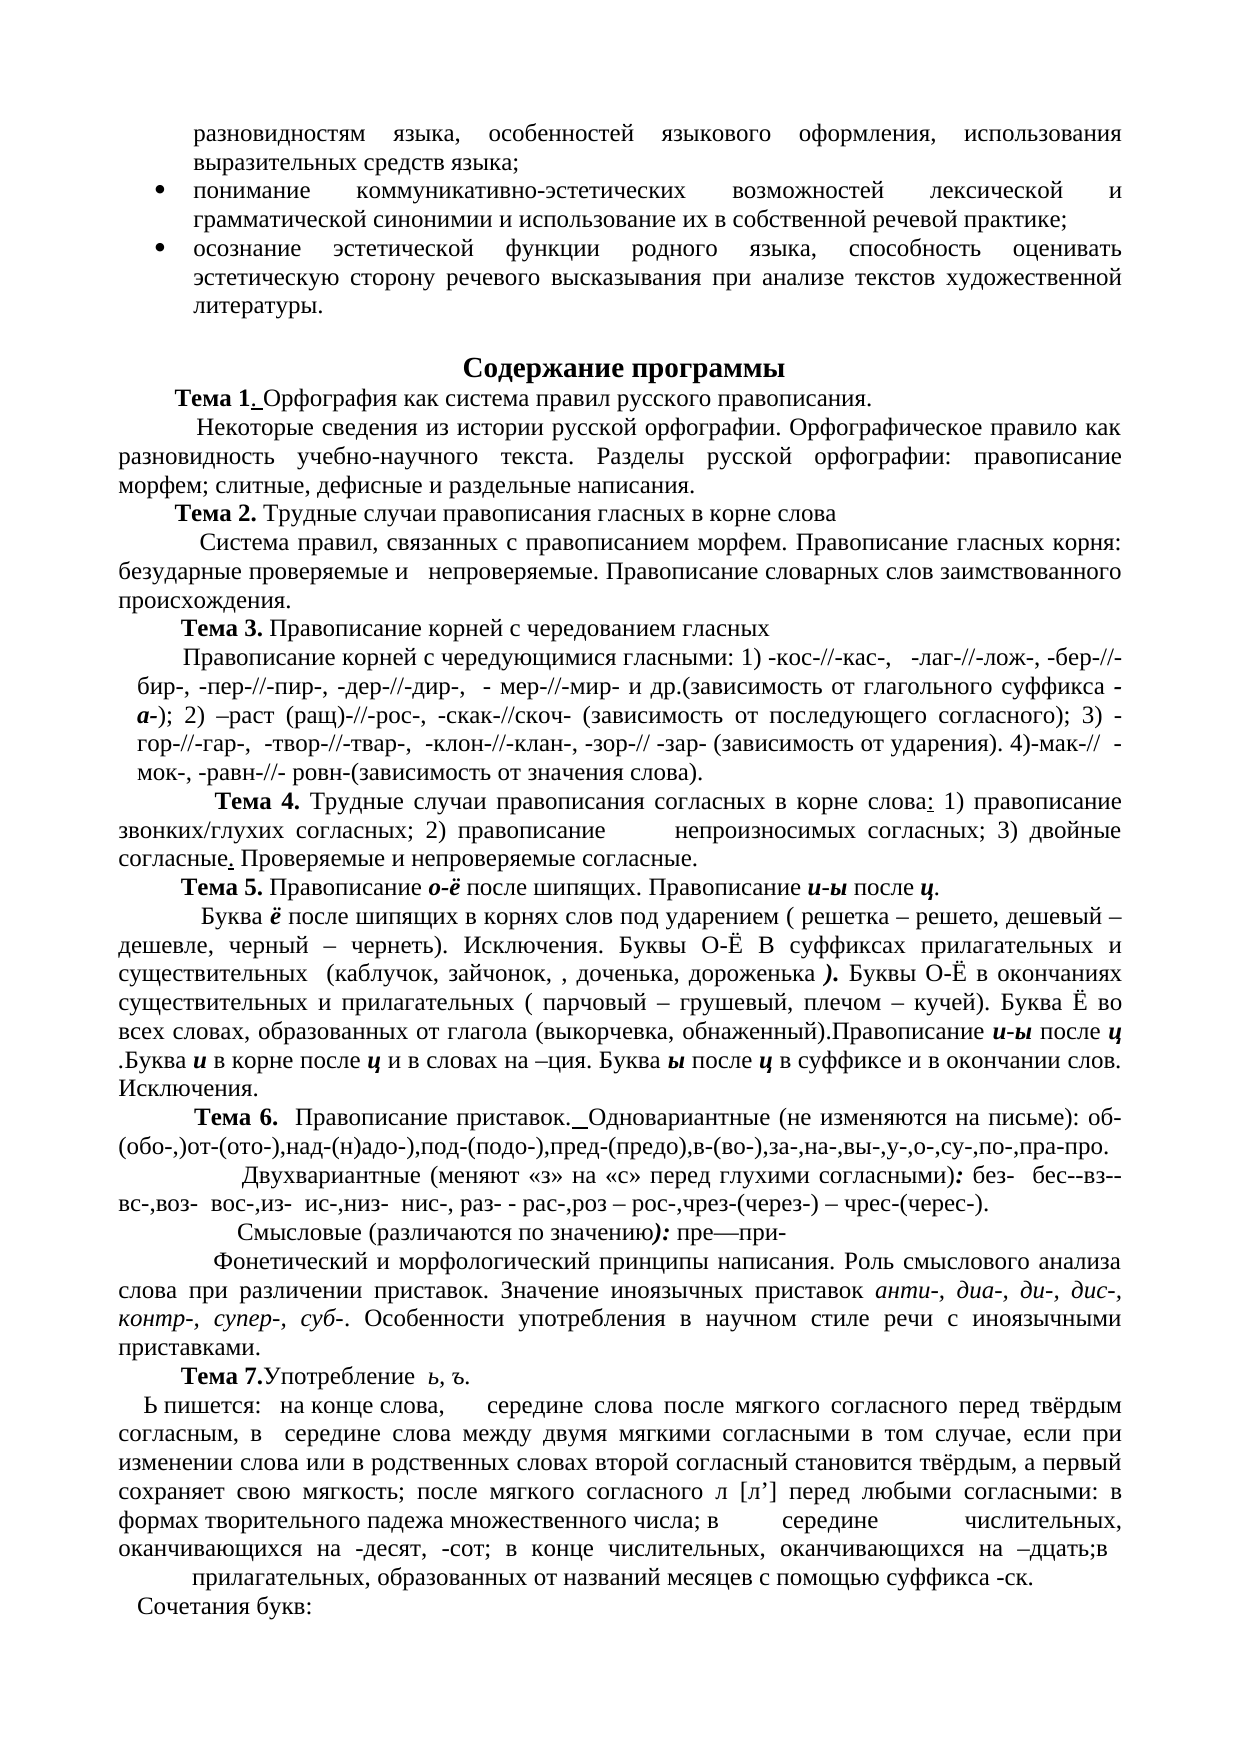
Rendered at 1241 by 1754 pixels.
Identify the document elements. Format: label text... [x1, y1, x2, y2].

text Буква ё после шипящих в корнях слов под ударением ( решетка – решето, дешевый – дешевле, черный – чернеть). Исключения. Буквы О-Ё В суффиксах прилагательных и существительных (каблучок, зайчонок, , доченька, дороженька ). Буквы О-Ё в окончаниях существительных и прилагательных ( парчовый – грушевый, плечом – кучей). Буква Ё во всех словах, образованных от глагола (выкорчевка, обнаженный).Правописание и-ы после ц .Буква и в корне после ц и в словах на –ция. Буква ы после ц в суффиксе и в окончании слов. Исключения. [118, 901, 1122, 1102]
text Фонетический и морфологический принципы написания. Роль смыслового анализа слова при различении приставок. Значение иноязычных приставок анти-, диа-, ди-, дис-, контр-, супер-, суб-. Особенности употребления в научном стиле речи с иноязычными приставками. [118, 1246, 1122, 1361]
text Тема 7.Употребление ь, ъ. [118, 1361, 1122, 1390]
text Тема 6. Правописание приставок. Одновариантные (не изменяются на письме): об-(обо-,)от-(ото-),над-(н)адо-),под-(подо-),пред-(предо),в-(во-),за-,на-,вы-,у-,о-,су-,по-,пра-про. [118, 1102, 1122, 1160]
text Некоторые сведения из истории русской орфографии. Орфографическое правило как разновидность учебно-научного текста. Разделы русской орфографии: правописание морфем; слитные, дефисные и раздельные написания. [118, 412, 1122, 498]
text Тема 5. Правописание о-ё после шипящих. Правописание и-ы после ц. [118, 872, 1122, 901]
text Тема 4. Трудные случаи правописания согласных в корне слова: 1) правописание звонких/глухих согласных; 2) правописание непроизносимых согласных; 3) двойные согласные. Проверяемые и непроверяемые согласные. [118, 786, 1122, 872]
list осознание эстетической функции родного языка, способность оценивать эстетическую сторону речевого высказывания при анализе текстов художественной литературы. [156, 233, 1122, 319]
text Сочетания букв: [118, 1591, 1122, 1620]
text Ь пишется: на конце слова, середине слова после мягкого согласного перед твёрдым согласным, в середине слова между двумя мягкими согласными в том случае, если при изменении слова или в родственных словах второй согласный становится твёрдым, а первый сохраняет свою мягкость; после мягкого согласного л [л’] перед любыми согласными: в формах творительного падежа множественного числа; в середине числительных, оканчивающихся на -десят, -сот; в конце числительных, оканчивающихся на –дцать;в прилагательных, образованных от названий месяцев с помощью суффикса -ск. [118, 1390, 1122, 1591]
text Тема 3. Правописание корней с чередованием гласных [118, 613, 1122, 642]
text Смысловые (различаются по значению): пре—при- [118, 1217, 1122, 1246]
text Двухвариантные (меняют «з» на «с» перед глухими согласными): без- бес--вз-- вс-,воз- вос-,из- ис-,низ- нис-, раз- - рас-,роз – рос-,чрез-(через-) – чрес-(черес-). [118, 1160, 1122, 1217]
text Тема 2. Трудные случаи правописания гласных в корне слова [118, 498, 1122, 527]
list понимание коммуникативно-эстетических возможностей лексической и грамматической синонимии и использование их в собственной речевой практике; [156, 176, 1122, 233]
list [156, 118, 1122, 176]
text Содержание программы [118, 350, 1122, 383]
text Система правил, связанных с правописанием морфем. Правописание гласных корня: безударные проверяемые и непроверяемые. Правописание словарных слов заимствованного происхождения. [118, 527, 1122, 613]
text Тема 1. Орфография как система правил русского правописания. [118, 383, 1122, 412]
text Правописание корней с чередующимися гласными: 1) -кос-//-кас-, -лаг-//-лож-, -бер-//-бир-, -пер-//-пир-, -дер-//-дир-, - мер-//-мир- и др.(зависимость от глагольного суффикса -а-); 2) –раст (ращ)-//-рос-, -скак-//скоч- (зависимость от последующего согласного); 3) -гор-//-гар-, -твор-//-твар-, -клон-//-клан-, -зор-// -зар- (зависимость от ударения). 4)-мак-// -мок-, -равн-//- ровн-(зависимость от значения слова). [118, 642, 1122, 786]
